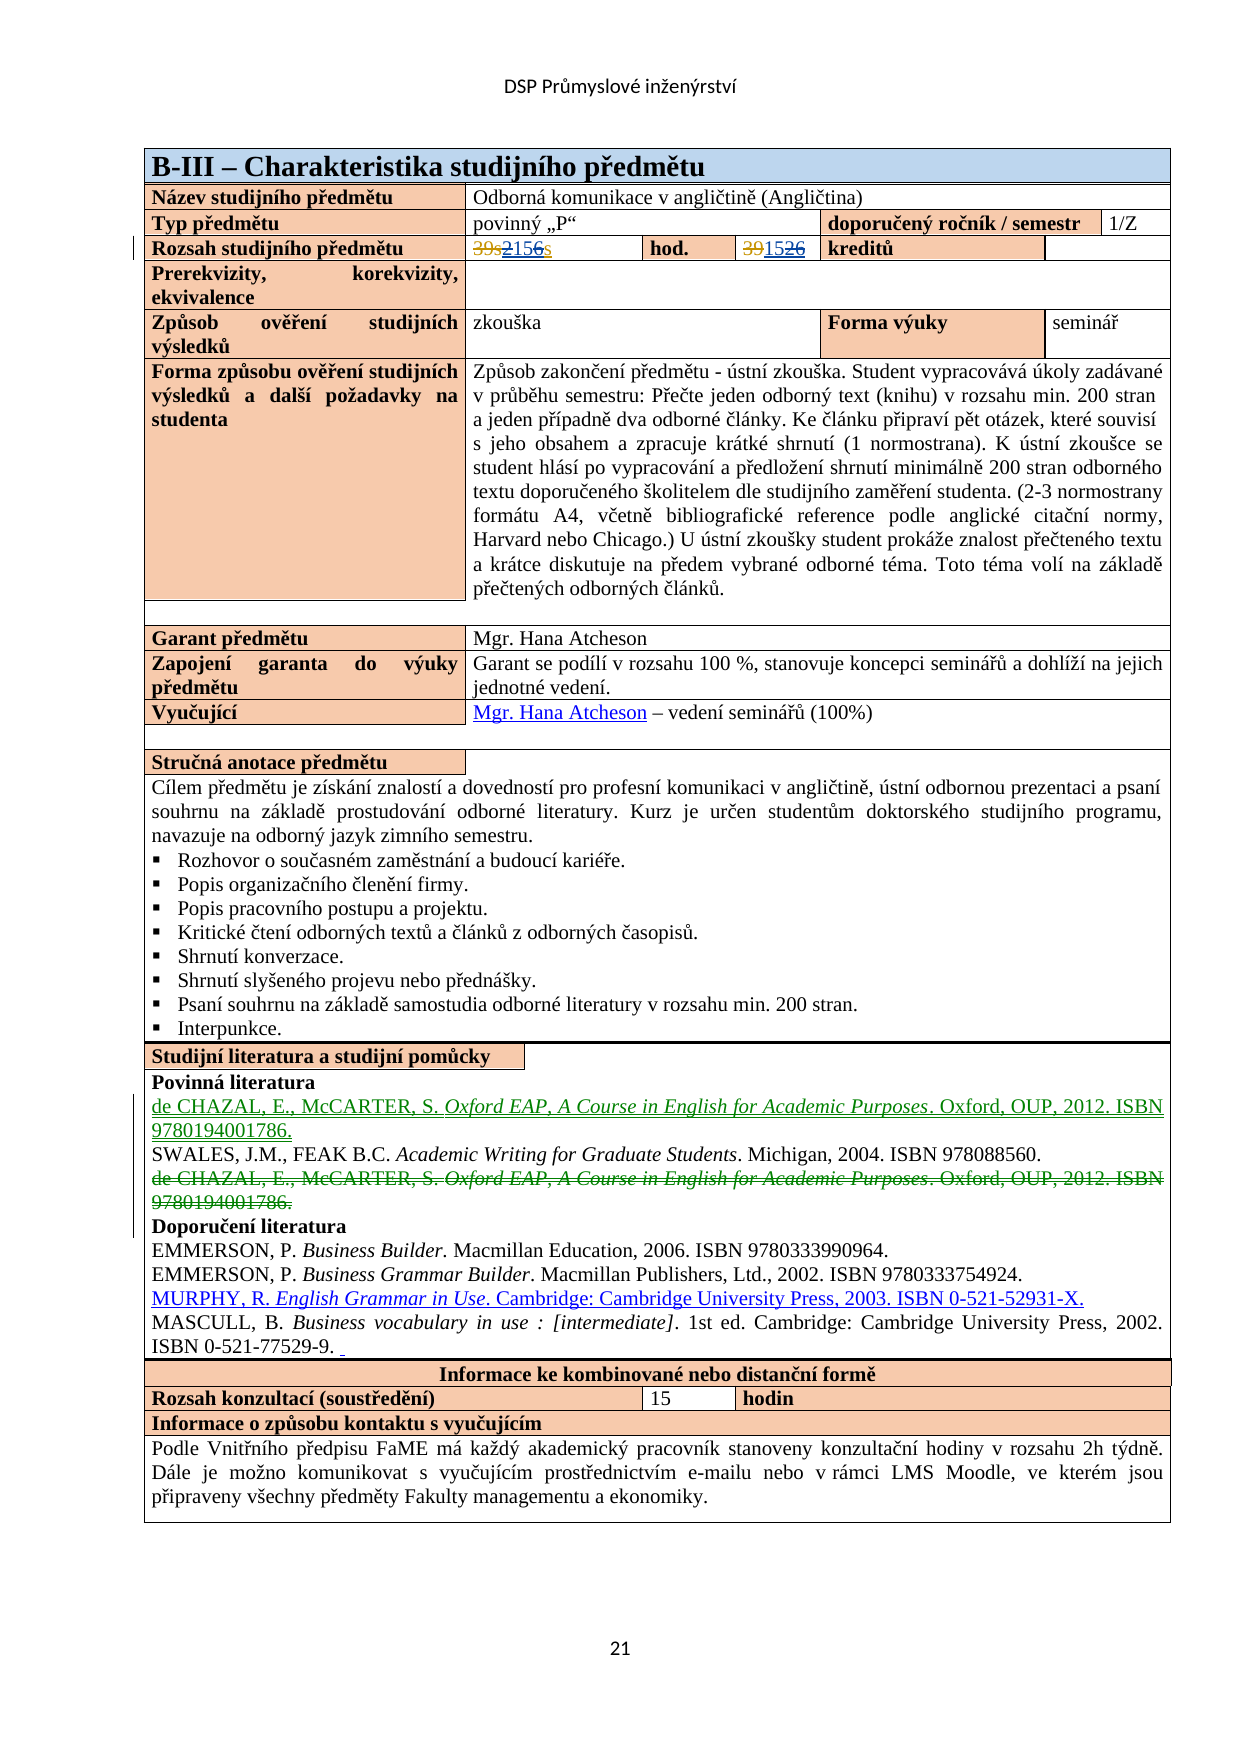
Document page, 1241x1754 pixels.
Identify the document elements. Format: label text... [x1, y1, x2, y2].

table_cell Informace ke kombinované nebo distanční formě [145, 1361, 1171, 1386]
table_cell Podle Vnitřního předpisu FaME má každý akademický pracovník stanoveny konzultační hodiny v rozsahu 2h týdně. Dále je možno komunikovat s vyučujícím prostřednictvím e-mailu nebo v rámci LMS Moodle, ve kterém jsou připraveny všechny předměty Fakulty managementu a ekonomiky. [145, 1436, 1170, 1522]
table_cell [466, 750, 1170, 774]
table_cell Forma způsobu ověření studijních výsledků a další požadavky na studenta [145, 359, 465, 599]
table_cell Prerekvizity, korekvizity, ekvivalence [145, 261, 465, 309]
table_cell 15 [643, 1387, 735, 1410]
table_cell [466, 261, 1170, 309]
table_cell Způsob ověření studijních výsledků [145, 310, 465, 358]
table_cell [145, 724, 1170, 749]
table_cell Mgr. Hana Atcheson – vedení seminářů (100%) [466, 700, 1170, 724]
table_cell Rozsah konzultací (soustředění) [145, 1387, 642, 1410]
table_cell hodin [736, 1387, 1170, 1410]
table_cell zkouška [466, 310, 820, 358]
table_cell [145, 600, 1170, 625]
table_cell povinný „P“ [466, 210, 820, 234]
table_cell Studijní literatura a studijní pomůcky [145, 1044, 524, 1068]
table_cell 1/Z [1102, 210, 1170, 234]
table_cell seminář [1046, 310, 1170, 358]
table_cell [1046, 236, 1170, 259]
table_cell Odborná komunikace v angličtině (Angličtina) [466, 185, 1170, 209]
table_cell Typ předmětu [145, 210, 465, 234]
table_cell doporučený ročník / semestr [821, 210, 1101, 234]
table_cell Mgr. Hana Atcheson [466, 626, 1170, 650]
table_cell Zapojení garanta do výuky předmětu [145, 651, 465, 699]
table_cell Forma výuky [821, 310, 1044, 358]
table_cell Garant předmětu [145, 626, 465, 650]
table_cell Informace o způsobu kontaktu s vyučujícím [145, 1411, 1170, 1435]
table_header B-III – Charakteristika studijního předmětu [145, 149, 1170, 182]
table_cell Vyučující [145, 700, 465, 724]
table_cell Způsob zakončení předmětu - ústní zkouška. Student vypracovává úkoly zadávané v průběhu semestru: Přečte jeden odborný text (knihu) v rozsahu min. 200 stran a jeden případně dva odborné články. Ke článku připraví pět otázek, které souvisí s jeho obsahem a zpracuje krátké shrnutí (1 normostrana). K ústní zkoušce se student hlásí po vypracování a předložení shrnutí minimálně 200 stran odborného textu doporučeného školitelem dle studijního zaměření studenta. (2-3 normostrany formátu A4, včetně bibliografické reference podle anglické citační normy, Harvard nebo Chicago.) U ústní zkoušky student prokáže znalost přečteného textu a krátce diskutuje na předem vybrané odborné téma. Toto téma volí na základě přečtených odborných článků. [466, 359, 1170, 599]
table_cell Stručná anotace předmětu [145, 750, 465, 774]
table_cell Rozsah studijního předmětu [145, 236, 465, 259]
table_cell Cílem předmětu je získání znalostí a dovedností pro profesní komunikaci v angličtině, ústní odbornou prezentaci a psaní souhrnu na základě prostudování odborné literatury. Kurz je určen studentům doktorského studijního programu, navazuje na odborný jazyk zimního semestru. Rozhovor o současném zaměstnání a budoucí kariéře. Popis organizačního členění firmy. Popis pracovního postupu a projektu. Kritické čtení odborných textů a článků z odborných časopisů. Shrnutí konverzace. Shrnutí slyšeného projevu nebo přednášky. Psaní souhrnu na základě samostudia odborné literatury v rozsahu min. 200 stran. Interpunkce. [145, 774, 1170, 1041]
table_cell Povinná literatura Swales, J.M., Feak B.C. Academic Writing for Graduate Students. Michigan, 2004. ISBN 978088560. Doporučení literatura Emmerson, P. Business Builder. Macmillan Education, 2006. ISBN 9780333990964. Emmerson, P. Business Grammar Builder. Macmillan Publishers, Ltd., 2002. ISBN 9780333754924. Murphy, R. English Grammar in Use. Cambridge: Cambridge University Press, 2003. ISBN 0-521-52931-X. Mascull, B. Business vocabulary in use : [intermediate]. 1st ed. Cambridge: Cambridge University Press, 2002. ISBN 0-521-77529-9. [145, 1069, 1170, 1358]
table_cell Garant se podílí v rozsahu 100 %, stanovuje koncepci seminářů a dohlíží na jejich jednotné vedení. [466, 651, 1170, 699]
table_cell [525, 1044, 1170, 1068]
table_cell Název studijního předmětu [145, 185, 465, 209]
table_cell kreditů [821, 236, 1044, 259]
table_cell hod. [643, 236, 735, 259]
table_cell [466, 236, 642, 259]
table_cell [736, 236, 820, 259]
